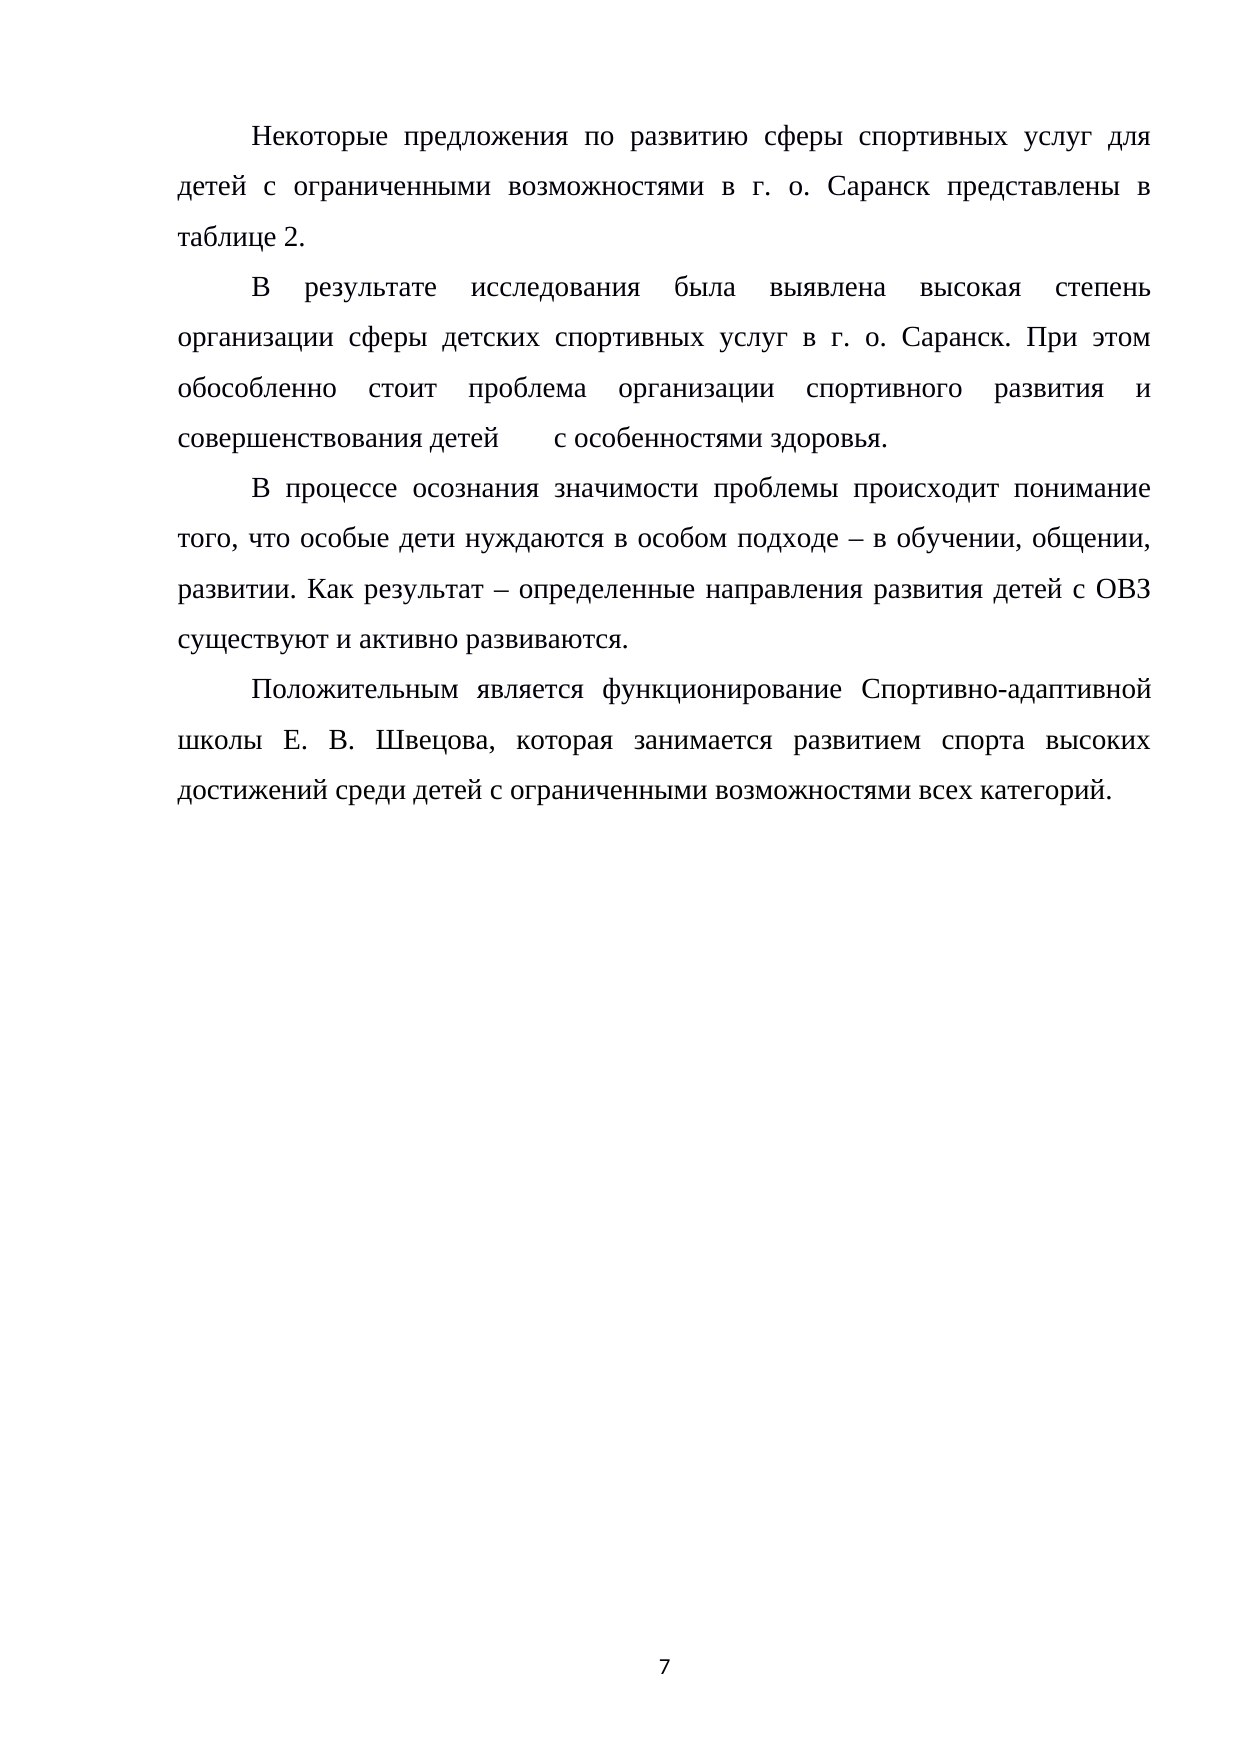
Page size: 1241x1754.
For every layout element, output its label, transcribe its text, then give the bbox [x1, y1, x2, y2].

text Положительным является функционирование Спортивно-адаптивной школы Е. В. Швецова, которая занимается развитием спорта высоких достижений среди детей с ограниченными возможностями всех категорий. [177, 672, 1152, 806]
text В процессе осознания значимости проблемы происходит понимание того, что особые дети нуждаются в особом подходе – в обучении, общении, развитии. Как результат – определенные направления развития детей с ОВЗ существуют и активно развиваются. [177, 470, 1152, 655]
text Некоторые предложения по развитию сферы спортивных услуг для детей с ограниченными возможностями в г. о. Саранск представлены в таблице 2. [177, 118, 1152, 252]
text В результате исследования была выявлена высокая степень организации сферы детских спортивных услуг в г. о. Саранск. При этом обособленно стоит проблема организации спортивного развития и совершенствования детей с особенностями здоровья. [177, 269, 1152, 453]
